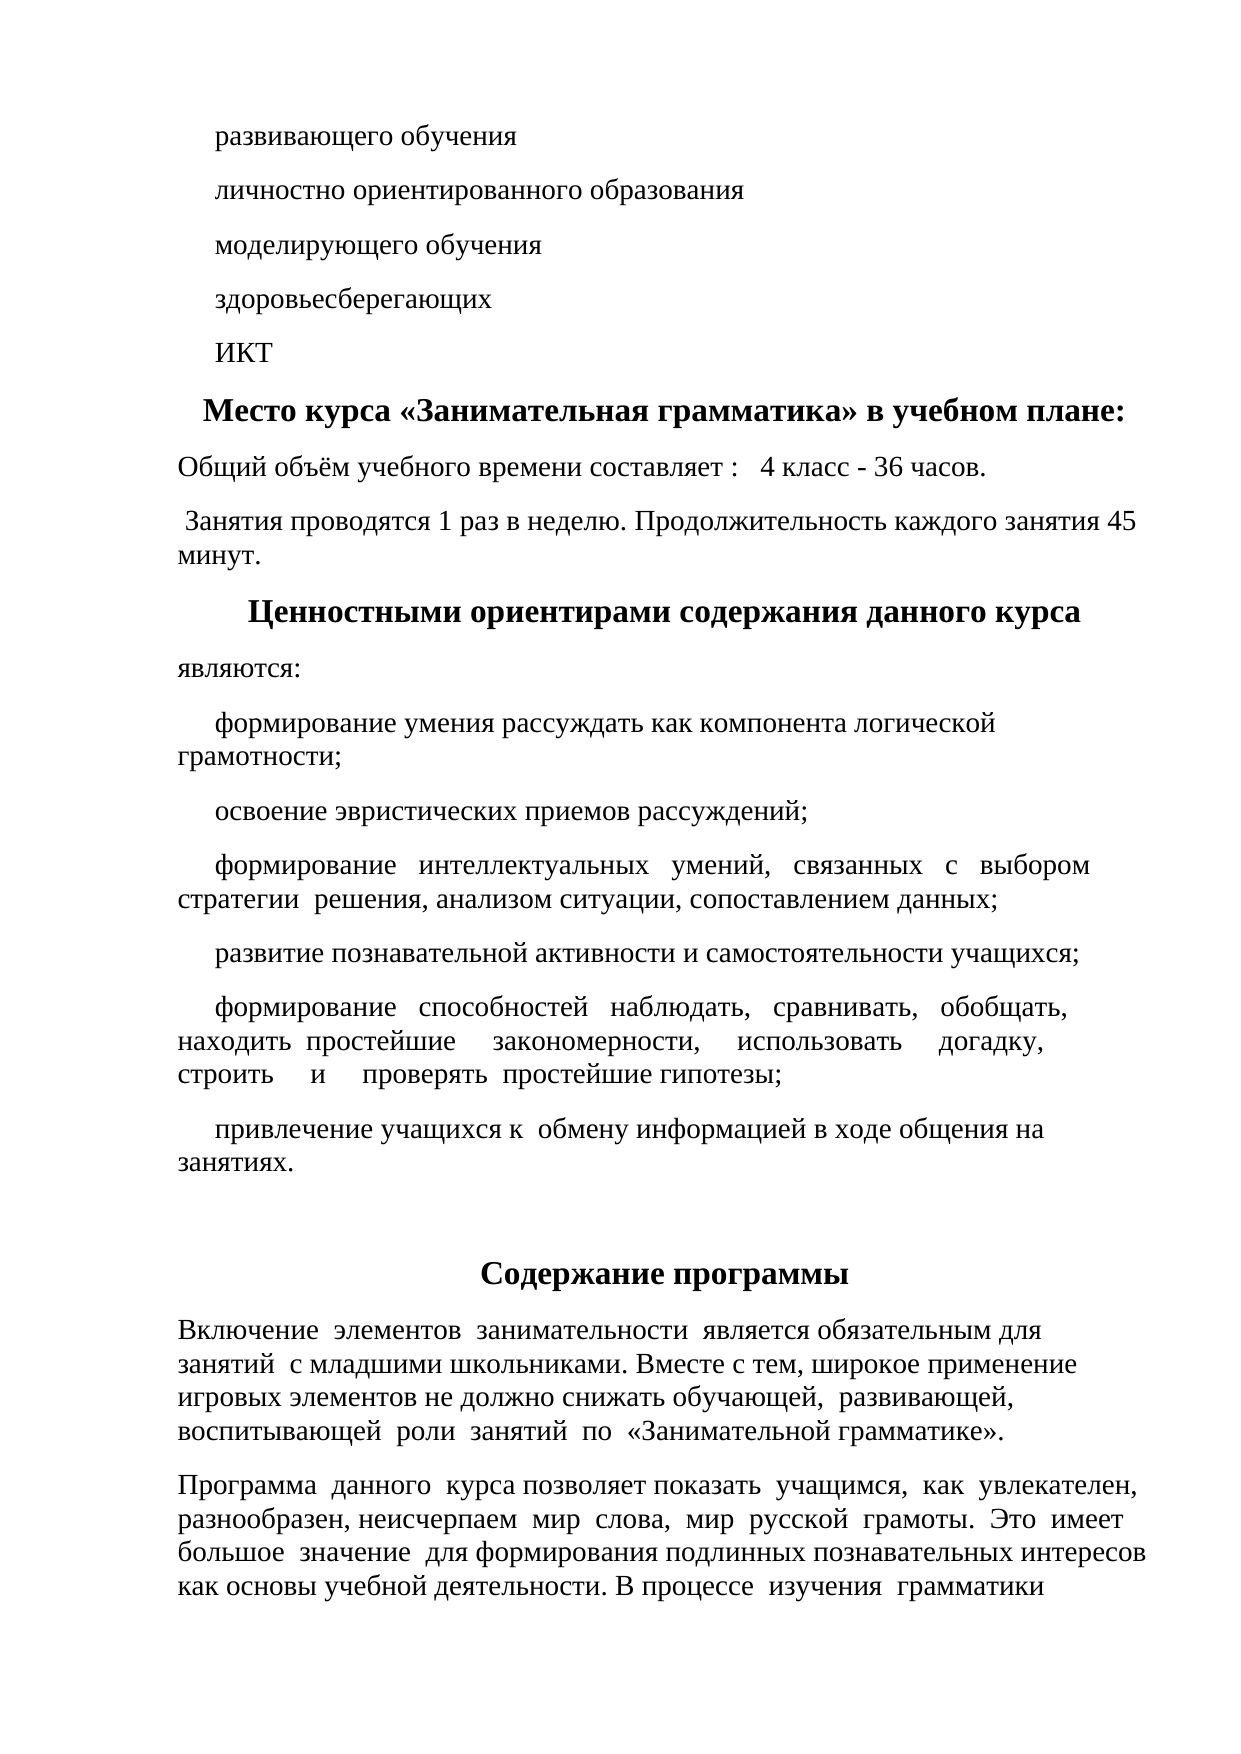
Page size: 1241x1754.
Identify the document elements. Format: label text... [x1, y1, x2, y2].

text Включение элементов занимательности является обязательным для занятий с младшими школьниками. Вместе с тем, широкое применение игровых элементов не должно снижать обучающей, развивающей, воспитывающей роли занятий по «Занимательной грамматике». [177, 1312, 1152, 1447]
text  ИКТ [177, 336, 1152, 369]
text  моделирующего обучения [177, 227, 1152, 260]
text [177, 1467, 1152, 1602]
text  личностно ориентированного образования [177, 172, 1152, 206]
text  развивающего обучения [177, 118, 1152, 152]
text Место курса «Занимательная грамматика» в учебном плане: [177, 390, 1152, 428]
text  здоровьесберегающих [177, 281, 1152, 315]
text  развитие познавательной активности и самостоятельности учащихся; [177, 935, 1152, 969]
text являются: [177, 651, 1152, 684]
text Занятия проводятся 1 раз в неделю. Продолжительность каждого занятия 45 минут. [177, 503, 1152, 571]
text Ценностными ориентирами содержания данного курса [177, 591, 1152, 630]
text Содержание программы [177, 1253, 1152, 1292]
text Общий объём учебного времени составляет : 4 класс - 36 часов. [177, 449, 1152, 483]
text  формирование интеллектуальных умений, связанных с выбором стратегии решения, анализом ситуации, сопоставлением данных; [177, 847, 1152, 914]
text  привлечение учащихся к обмену информацией в ходе общения на занятиях. [177, 1111, 1152, 1178]
text  освоение эвристических приемов рассуждений; [177, 793, 1152, 826]
text  формирование умения рассуждать как компонента логической грамотности; [177, 705, 1152, 772]
text  формирование способностей наблюдать, сравнивать, обобщать, находить простейшие закономерности, использовать догадку, строить и проверять простейшие гипотезы; [177, 989, 1152, 1090]
